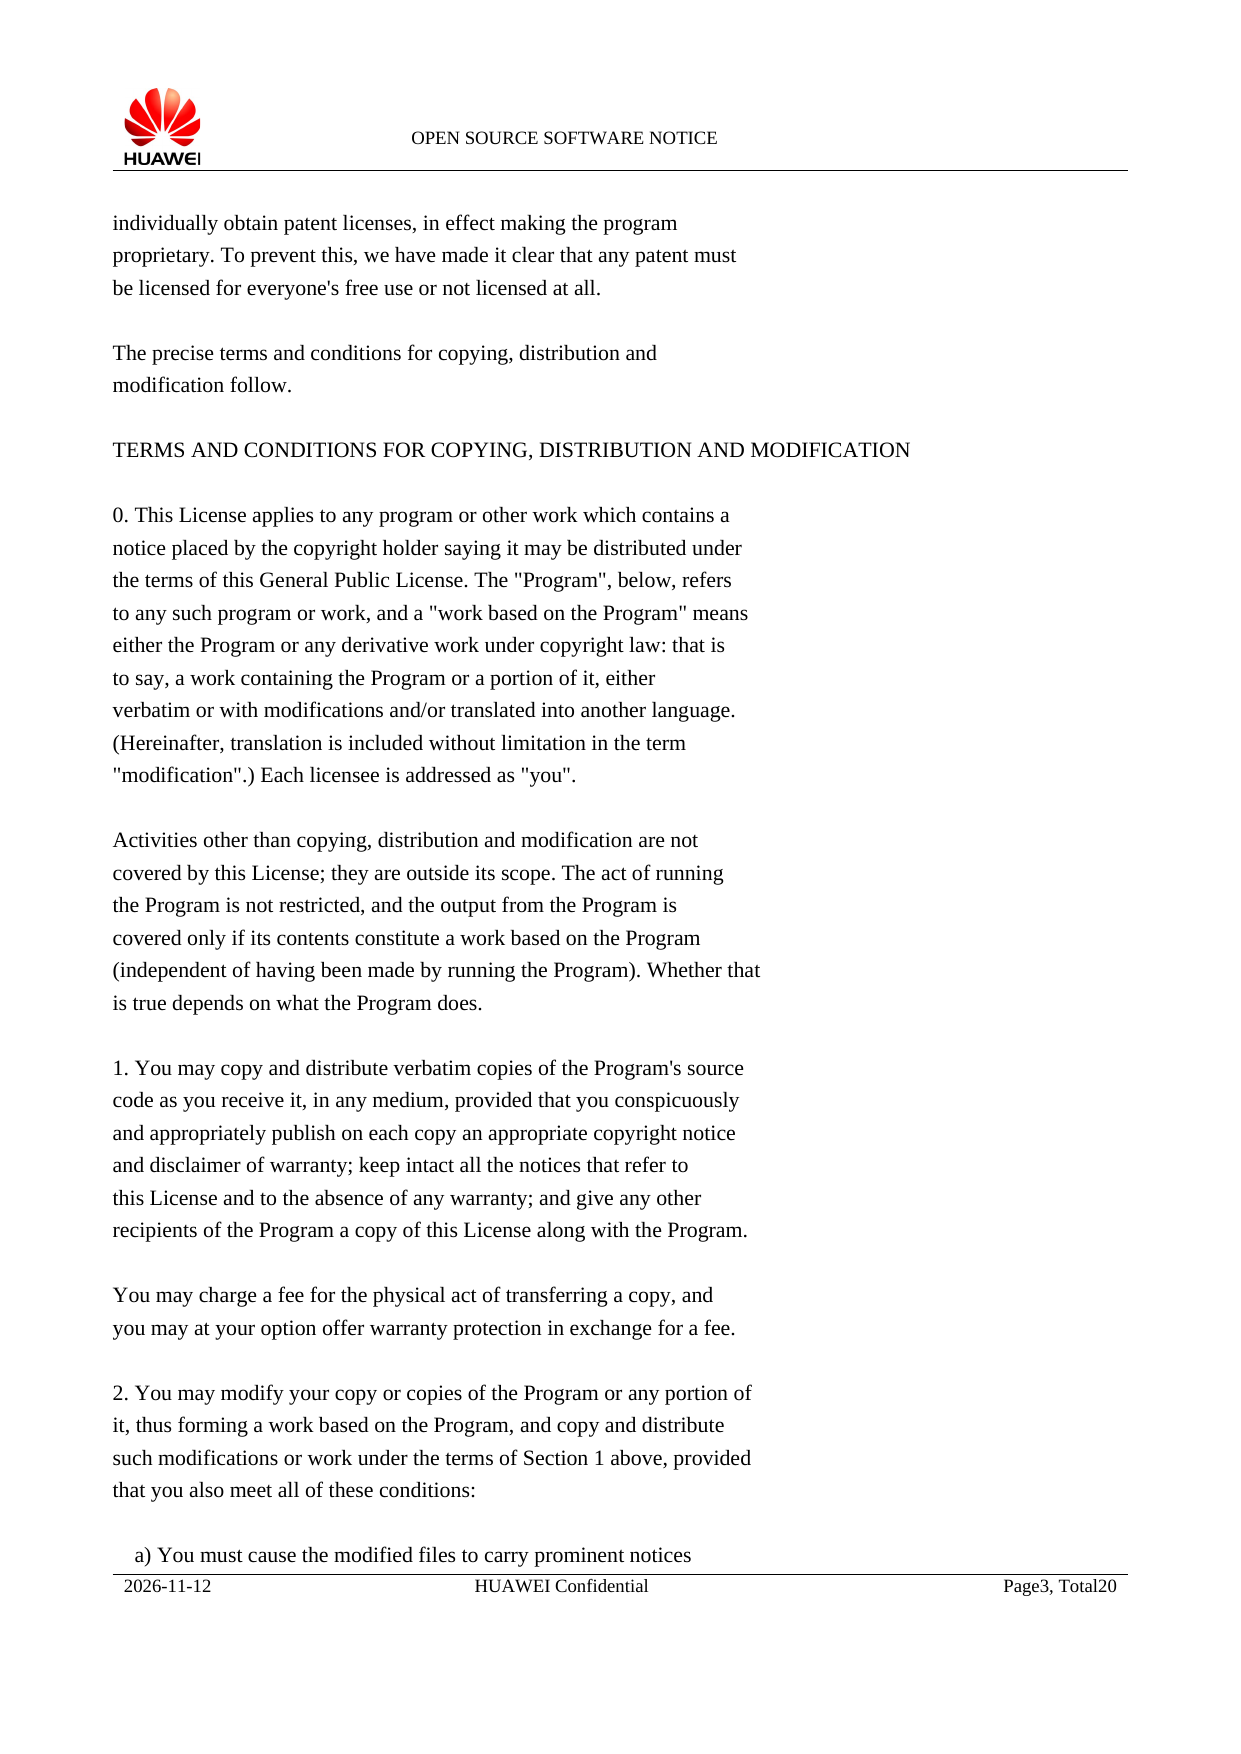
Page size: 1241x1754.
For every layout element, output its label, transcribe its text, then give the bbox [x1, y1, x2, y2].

text proprietary. To prevent this, we have made it clear that any patent must [112, 239, 1128, 271]
text to any such program or work, and a "work based on the Program" means [112, 596, 1128, 629]
text verbatim or with modifications and/or translated into another language. [112, 694, 1128, 726]
text The precise terms and conditions for copying, distribution and [112, 336, 1128, 369]
text covered only if its contents constitute a work based on the Program [112, 921, 1128, 954]
text (Hereinafter, translation is included without limitation in the term [112, 726, 1128, 759]
text 1. You may copy and distribute verbatim copies of the Program's source [112, 1051, 1128, 1084]
text covered by this License; they are outside its scope. The act of running [112, 856, 1128, 889]
text the terms of this General Public License. The "Program", below, refers [112, 564, 1128, 596]
picture [124, 88, 201, 165]
text either the Program or any derivative work under copyright law: that is [112, 629, 1128, 661]
text "modification".) Each licensee is addressed as "you". [112, 759, 1128, 791]
text code as you receive it, in any medium, provided that you conspicuously [112, 1084, 1128, 1116]
text is true depends on what the Program does. [112, 986, 1128, 1019]
text you may at your option offer warranty protection in exchange for a fee. [112, 1311, 1128, 1344]
text 2. You may modify your copy or copies of the Program or any portion of [112, 1376, 1128, 1409]
text You may charge a fee for the physical act of transferring a copy, and [112, 1279, 1128, 1311]
text it, thus forming a work based on the Program, and copy and distribute [112, 1409, 1128, 1441]
text Activities other than copying, distribution and modification are not [112, 824, 1128, 856]
text the Program is not restricted, and the output from the Program is [112, 889, 1128, 921]
text 0. This License applies to any program or other work which contains a [112, 499, 1128, 531]
text and appropriately publish on each copy an appropriate copyright notice [112, 1116, 1128, 1149]
text that you also meet all of these conditions: [112, 1474, 1128, 1506]
text be licensed for everyone's free use or not licensed at all. [112, 271, 1128, 304]
text a) You must cause the modified files to carry prominent notices [112, 1539, 1128, 1571]
text TERMS AND CONDITIONS FOR COPYING, DISTRIBUTION AND MODIFICATION [112, 434, 1128, 466]
text (independent of having been made by running the Program). Whether that [112, 954, 1128, 986]
text modification follow. [112, 369, 1128, 401]
text and disclaimer of warranty; keep intact all the notices that refer to [112, 1149, 1128, 1181]
text individually obtain patent licenses, in effect making the program [112, 206, 1128, 239]
text to say, a work containing the Program or a portion of it, either [112, 661, 1128, 694]
text notice placed by the copyright holder saying it may be distributed under [112, 531, 1128, 564]
text such modifications or work under the terms of Section 1 above, provided [112, 1441, 1128, 1474]
text recipients of the Program a copy of this License along with the Program. [112, 1214, 1128, 1246]
text this License and to the absence of any warranty; and give any other [112, 1181, 1128, 1214]
